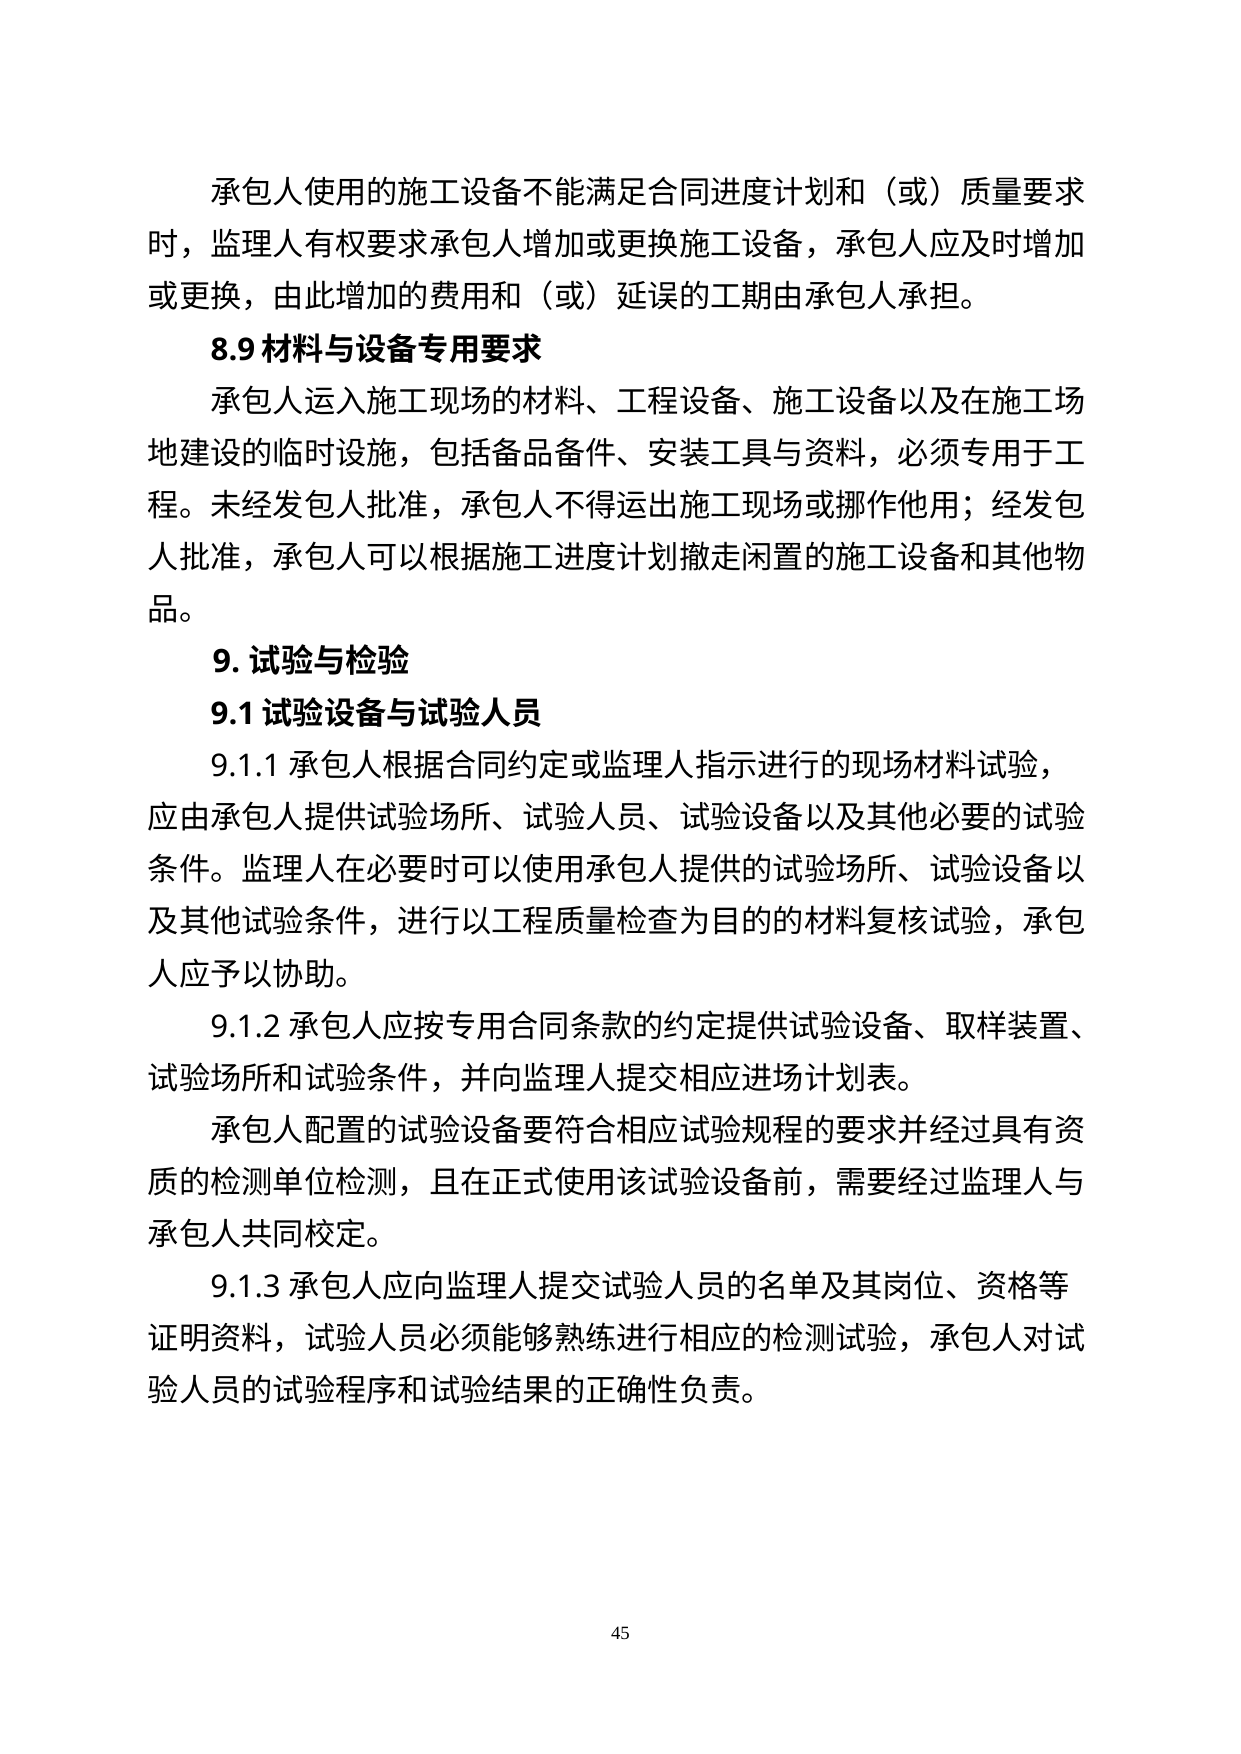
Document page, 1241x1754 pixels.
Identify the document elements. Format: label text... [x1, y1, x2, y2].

text 9.1.2 承包人应按专用合同条款的约定提供试验设备、取样装置、试验场所和试验条件，并向监理人提交相应进场计划表。 [148, 995, 1092, 1099]
subtitle 9.1试验设备与试验人员 [148, 683, 1092, 735]
text 承包人运入施工现场的材料、工程设备、施工设备以及在施工场地建设的临时设施，包括备品备件、安装工具与资料，必须专用于工程。未经发包人批准，承包人不得运出施工现场或挪作他用；经发包人批准，承包人可以根据施工进度计划撤走闲置的施工设备和其他物品。 [148, 370, 1092, 631]
text 承包人使用的施工设备不能满足合同进度计划和（或）质量要求时，监理人有权要求承包人增加或更换施工设备，承包人应及时增加或更换，由此增加的费用和（或）延误的工期由承包人承担。 [148, 162, 1092, 318]
subtitle 8.9材料与设备专用要求 [148, 318, 1092, 370]
text 承包人配置的试验设备要符合相应试验规程的要求并经过具有资质的检测单位检测，且在正式使用该试验设备前，需要经过监理人与承包人共同校定。 [148, 1099, 1092, 1256]
text 9.1.3 承包人应向监理人提交试验人员的名单及其岗位、资格等证明资料，试验人员必须能够熟练进行相应的检测试验，承包人对试验人员的试验程序和试验结果的正确性负责。 [148, 1256, 1092, 1412]
text 9.1.1 承包人根据合同约定或监理人指示进行的现场材料试验，应由承包人提供试验场所、试验人员、试验设备以及其他必要的试验条件。监理人在必要时可以使用承包人提供的试验场所、试验设备以及其他试验条件，进行以工程质量检查为目的的材料复核试验，承包人应予以协助。 [148, 735, 1092, 995]
subtitle 9. 试验与检验 [148, 631, 1092, 683]
